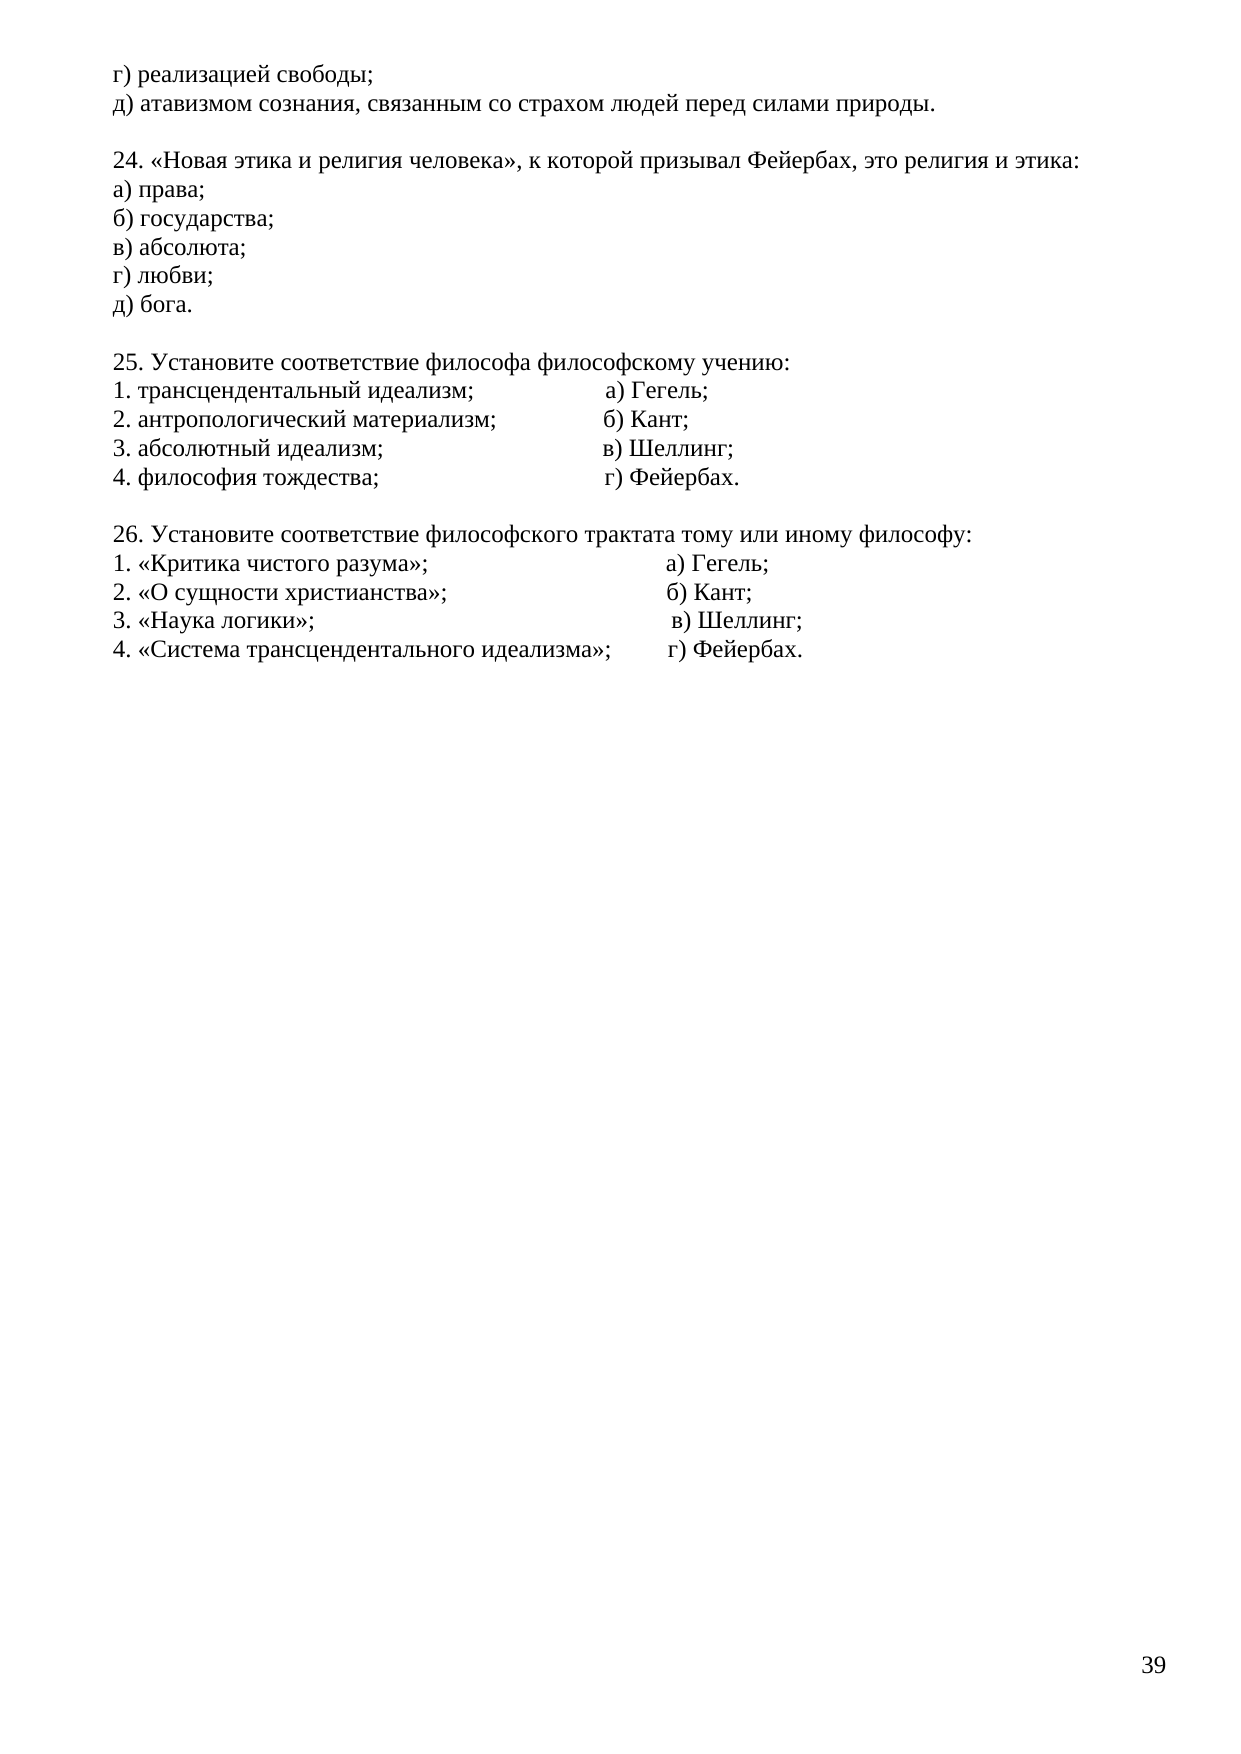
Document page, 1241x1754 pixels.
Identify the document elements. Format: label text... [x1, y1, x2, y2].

text 2. «О сущности христианства»; б) Кант; [113, 577, 1166, 605]
text 4. философия тождества; г) Фейербах. [113, 462, 1166, 490]
text 26. Установите соответствие философского трактата тому или иному философу: [113, 519, 1166, 548]
text 3. абсолютный идеализм; в) Шеллинг; [113, 433, 1166, 462]
text б) государства; [113, 203, 1166, 232]
text 1. «Критика чистого разума»; а) Гегель; [113, 548, 1166, 577]
text 1. трансцендентальный идеализм; а) Гегель; [113, 375, 1166, 404]
text д) бога. [113, 289, 1166, 318]
text г) реализацией свободы; [113, 59, 1166, 88]
text а) права; [113, 174, 1166, 203]
text 3. «Наука логики»; в) Шеллинг; [113, 605, 1166, 634]
text 2. антропологический материализм; б) Кант; [113, 404, 1166, 433]
text 24. «Новая этика и религия человека», к которой призывал Фейербах, это религия и этика: [113, 145, 1166, 174]
text 4. «Система трансцендентального идеализма»; г) Фейербах. [113, 634, 1166, 663]
text в) абсолюта; [113, 232, 1166, 260]
text г) любви; [113, 260, 1166, 289]
text 25. Установите соответствие философа философскому учению: [113, 347, 1166, 375]
text д) атавизмом сознания, связанным со страхом людей перед силами природы. [113, 88, 1166, 117]
